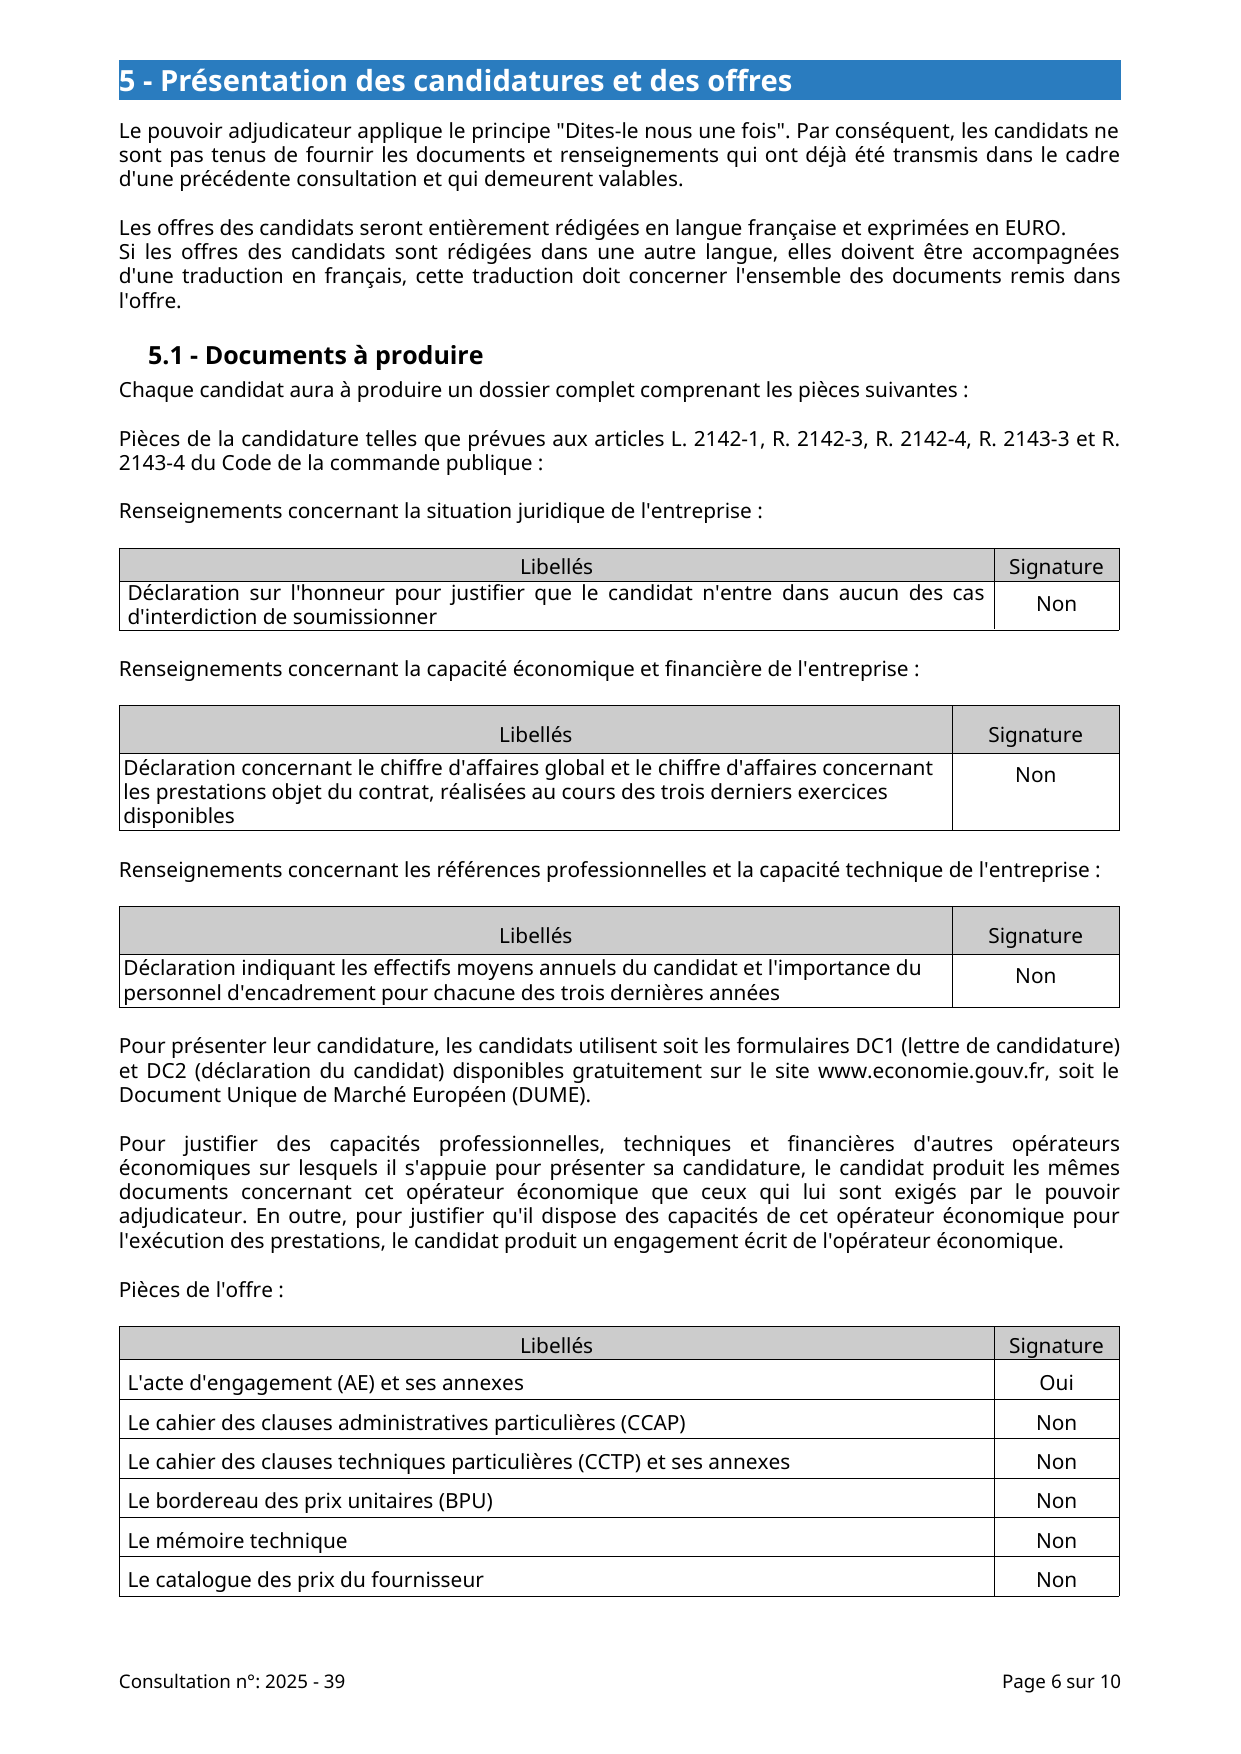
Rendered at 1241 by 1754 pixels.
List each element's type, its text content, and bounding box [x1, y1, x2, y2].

table_cell L'acte d'engagement (AE) et ses annexes [120, 1360, 994, 1399]
table_cell Le mémoire technique [120, 1518, 994, 1556]
text Pièces de la candidature telles que prévues aux articles L. 2142-1, R. 2142-3, R. 2142-4, R. 2143-3 et R. 2143-4 du Code de la commande publique : [119, 427, 1121, 475]
table_header Signature [953, 907, 1119, 954]
table_header Signature [995, 1327, 1119, 1359]
subtitle 5 - Présentation des candidatures et des offres [119, 60, 1121, 100]
table_cell Le catalogue des prix du fournisseur [120, 1557, 994, 1596]
table_header Libellés [120, 706, 952, 753]
table_header Signature [995, 549, 1119, 581]
table_header Libellés [120, 1327, 994, 1359]
text Renseignements concernant la capacité économique et financière de l'entreprise : [119, 657, 1121, 681]
table_cell Non [995, 1518, 1119, 1556]
table_cell Le cahier des clauses techniques particulières (CCTP) et ses annexes [120, 1439, 994, 1477]
text Renseignements concernant la situation juridique de l'entreprise : [119, 499, 1121, 523]
text Les offres des candidats seront entièrement rédigées en langue française et exprimées en EURO. [119, 216, 1121, 241]
table_header Signature [953, 706, 1119, 753]
table_cell Oui [995, 1360, 1119, 1399]
table_cell Non [995, 1479, 1119, 1517]
table_cell Non [995, 1557, 1119, 1596]
text Pour justifier des capacités professionnelles, techniques et financières d'autres opérateurs économiques sur lesquels il s'appuie pour présenter sa candidature, le candidat produit les mêmes documents concernant cet opérateur économique que ceux qui lui sont exigés par le pouvoir adjudicateur. En outre, pour justifier qu'il dispose des capacités de cet opérateur économique pour l'exécution des prestations, le candidat produit un engagement écrit de l'opérateur économique. [119, 1132, 1121, 1253]
text Le pouvoir adjudicateur applique le principe "Dites-le nous une fois". Par conséquent, les candidats ne sont pas tenus de fournir les documents et renseignements qui ont déjà été transmis dans le cadre d'une précédente consultation et qui demeurent valables. [119, 119, 1121, 191]
table_cell Non [953, 955, 1119, 1007]
text Chaque candidat aura à produire un dossier complet comprenant les pièces suivantes : [119, 378, 1121, 402]
table_cell Non [995, 1400, 1119, 1438]
table_cell Non [995, 1439, 1119, 1477]
table_cell Le bordereau des prix unitaires (BPU) [120, 1479, 994, 1517]
text Si les offres des candidats sont rédigées dans une autre langue, elles doivent être accompagnées d'une traduction en français, cette traduction doit concerner l'ensemble des documents remis dans l'offre. [119, 241, 1121, 313]
text Renseignements concernant les références professionnelles et la capacité technique de l'entreprise : [119, 858, 1121, 882]
subtitle 5.1 - Documents à produire [148, 338, 1121, 372]
table_cell Déclaration sur l'honneur pour justifier que le candidat n'entre dans aucun des cas d'interdiction de soumissionner [120, 582, 994, 629]
table_header Libellés [120, 907, 952, 954]
table_header Libellés [120, 549, 994, 581]
table_cell Non [953, 754, 1119, 830]
text Pour présenter leur candidature, les candidats utilisent soit les formulaires DC1 (lettre de candidature) et DC2 (déclaration du candidat) disponibles gratuitement sur le site www.economie.gouv.fr, soit le Document Unique de Marché Européen (DUME). [119, 1034, 1121, 1107]
table_cell Le cahier des clauses administratives particulières (CCAP) [120, 1400, 994, 1438]
table_cell Déclaration indiquant les effectifs moyens annuels du candidat et l'importance du personnel d'encadrement pour chacune des trois dernières années [120, 955, 952, 1007]
table_cell Déclaration concernant le chiffre d'affaires global et le chiffre d'affaires concernant les prestations objet du contrat, réalisées au cours des trois derniers exercices disponibles [120, 754, 952, 830]
table_cell Non [995, 582, 1119, 629]
text Pièces de l'offre : [119, 1278, 1121, 1302]
